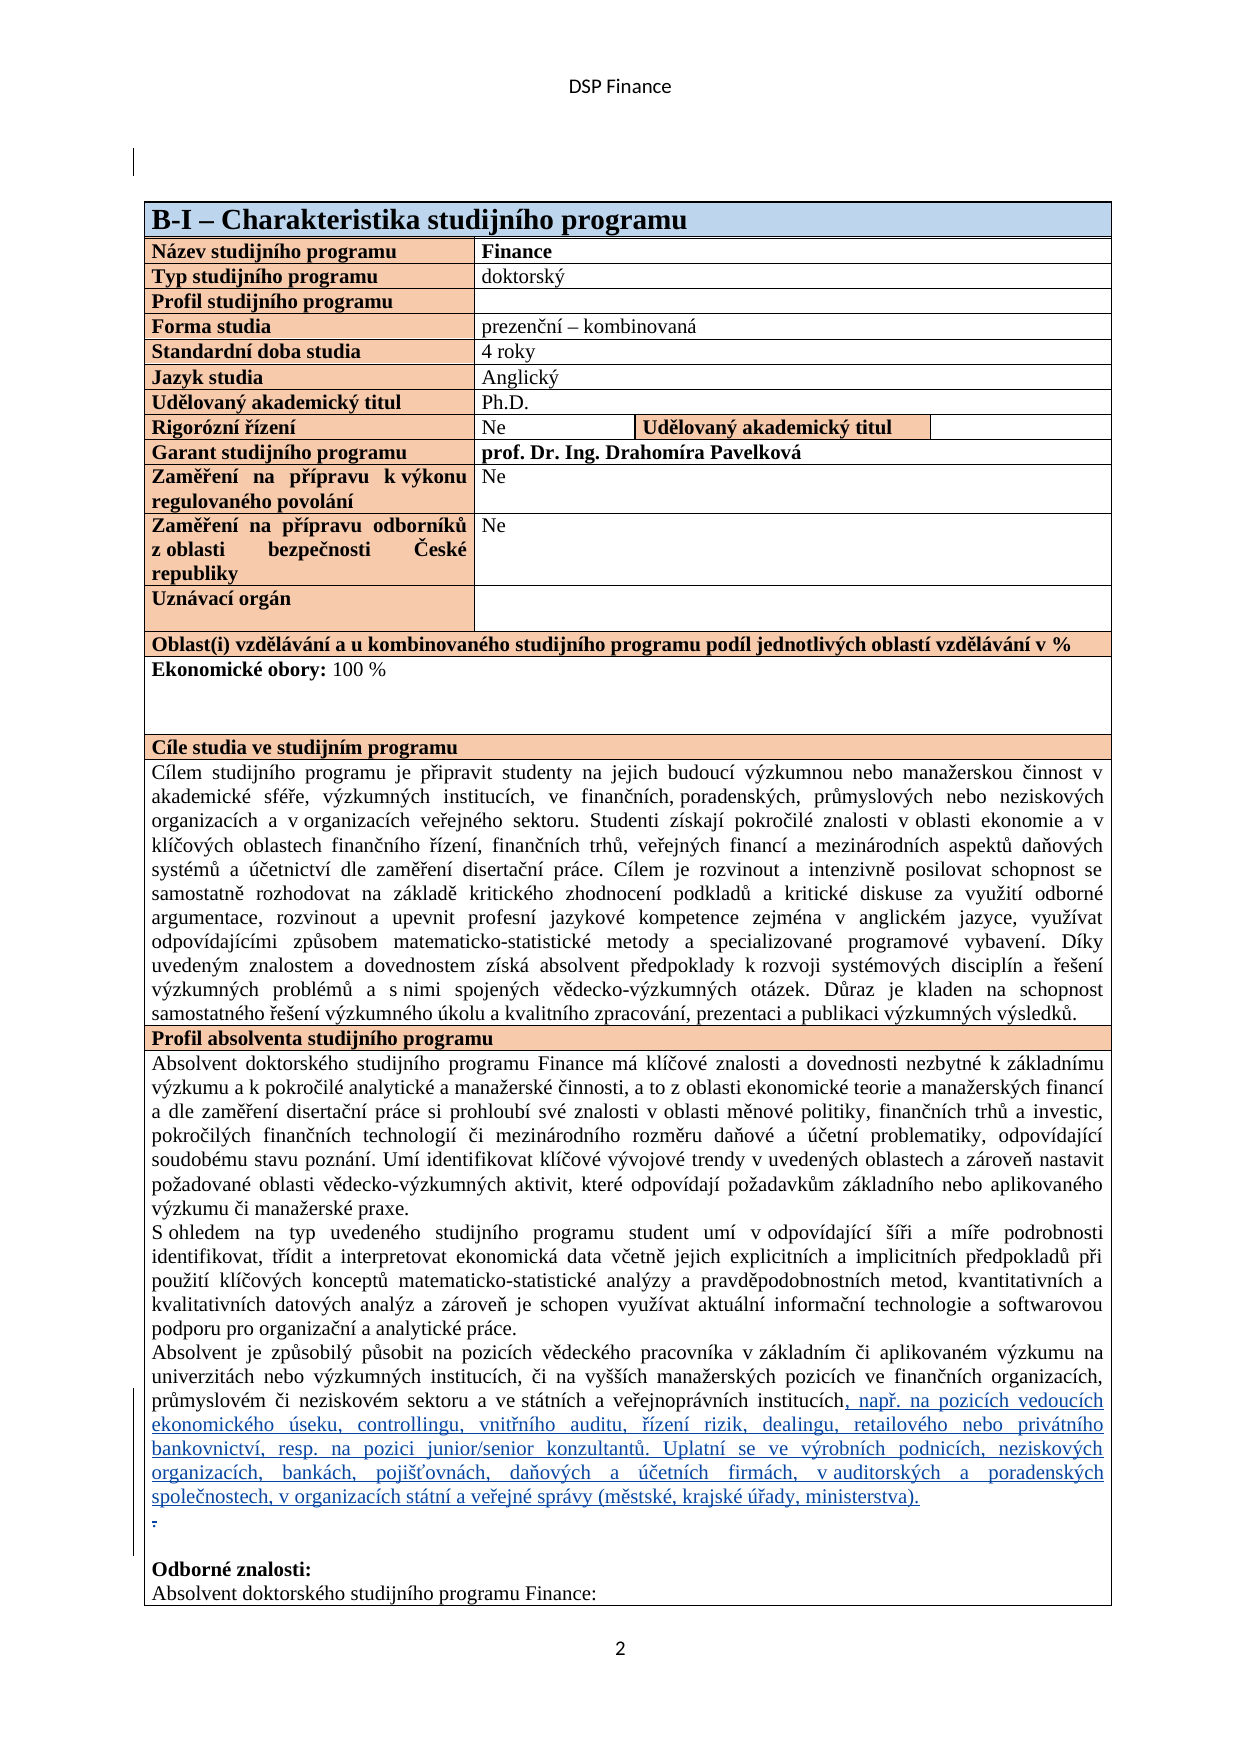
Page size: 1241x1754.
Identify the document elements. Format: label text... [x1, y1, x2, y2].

table_cell prezenční – kombinovaná [475, 314, 1111, 338]
table_cell Zaměření na přípravu odborníků z oblasti bezpečnosti České republiky [145, 514, 474, 585]
table_cell 4 roky [475, 340, 1111, 363]
table_cell Typ studijního programu [145, 264, 474, 288]
table_cell Udělovaný akademický titul [145, 390, 474, 414]
table_cell Ph.D. [475, 390, 1111, 414]
table_cell Profil studijního programu [145, 289, 474, 313]
table_cell Ne [475, 514, 1111, 585]
table_cell [475, 289, 1111, 313]
table_cell Ne [475, 415, 634, 439]
table_cell Cílem studijního programu je připravit studenty na jejich budoucí výzkumnou nebo manažerskou činnost v akademické sféře, výzkumných institucích, ve finančních, poradenských, průmyslových nebo neziskových organizacích a v organizacích veřejného sektoru. Studenti získají pokročilé znalosti v oblasti ekonomie a v klíčových oblastech finančního řízení, finančních trhů, veřejných financí a mezinárodních aspektů daňových systémů a účetnictví dle zaměření disertační práce. Cílem je rozvinout a intenzivně posilovat schopnost se samostatně rozhodovat na základě kritického zhodnocení podkladů a kritické diskuse za využití odborné argumentace, rozvinout a upevnit profesní jazykové kompetence zejména v anglickém jazyce, využívat odpovídajícími způsobem matematicko-statistické metody a specializované programové vybavení. Díky uvedeným znalostem a dovednostem získá absolvent předpoklady k rozvoji systémových disciplín a řešení výzkumných problémů a s nimi spojených vědecko-výzkumných otázek. Důraz je kladen na schopnost samostatného řešení výzkumného úkolu a kvalitního zpracování, prezentaci a publikaci výzkumných výsledků. [145, 760, 1111, 1025]
table_cell Profil absolventa studijního programu [145, 1026, 1111, 1050]
table_header B-I – Charakteristika studijního programu [145, 203, 1111, 236]
table_cell Rigorózní řízení [145, 415, 474, 439]
table_cell Garant studijního programu [145, 440, 474, 464]
table_cell Oblast(i) vzdělávání a u kombinovaného studijního programu podíl jednotlivých oblastí vzdělávání v % [145, 632, 1111, 656]
table_cell Název studijního programu [145, 239, 474, 263]
table_cell Zaměření na přípravu k výkonu regulovaného povolání [145, 465, 474, 513]
table_cell Finance [475, 239, 1111, 263]
table_cell Anglický [475, 365, 1111, 389]
table_cell Jazyk studia [145, 365, 474, 389]
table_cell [145, 1051, 1111, 1604]
table_cell doktorský [475, 264, 1111, 288]
table_cell Uznávací orgán [145, 586, 474, 631]
table_cell prof. Dr. Ing. Drahomíra Pavelková [475, 440, 1111, 464]
table_cell Ekonomické obory: 100 % [145, 657, 1111, 734]
table_cell Forma studia [145, 314, 474, 338]
table_cell Cíle studia ve studijním programu [145, 735, 1111, 759]
table_cell Standardní doba studia [145, 340, 474, 363]
table_cell [931, 415, 1111, 439]
table_cell Ne [475, 465, 1111, 513]
table_cell Udělovaný akademický titul [636, 415, 930, 439]
table_cell [475, 586, 1111, 631]
